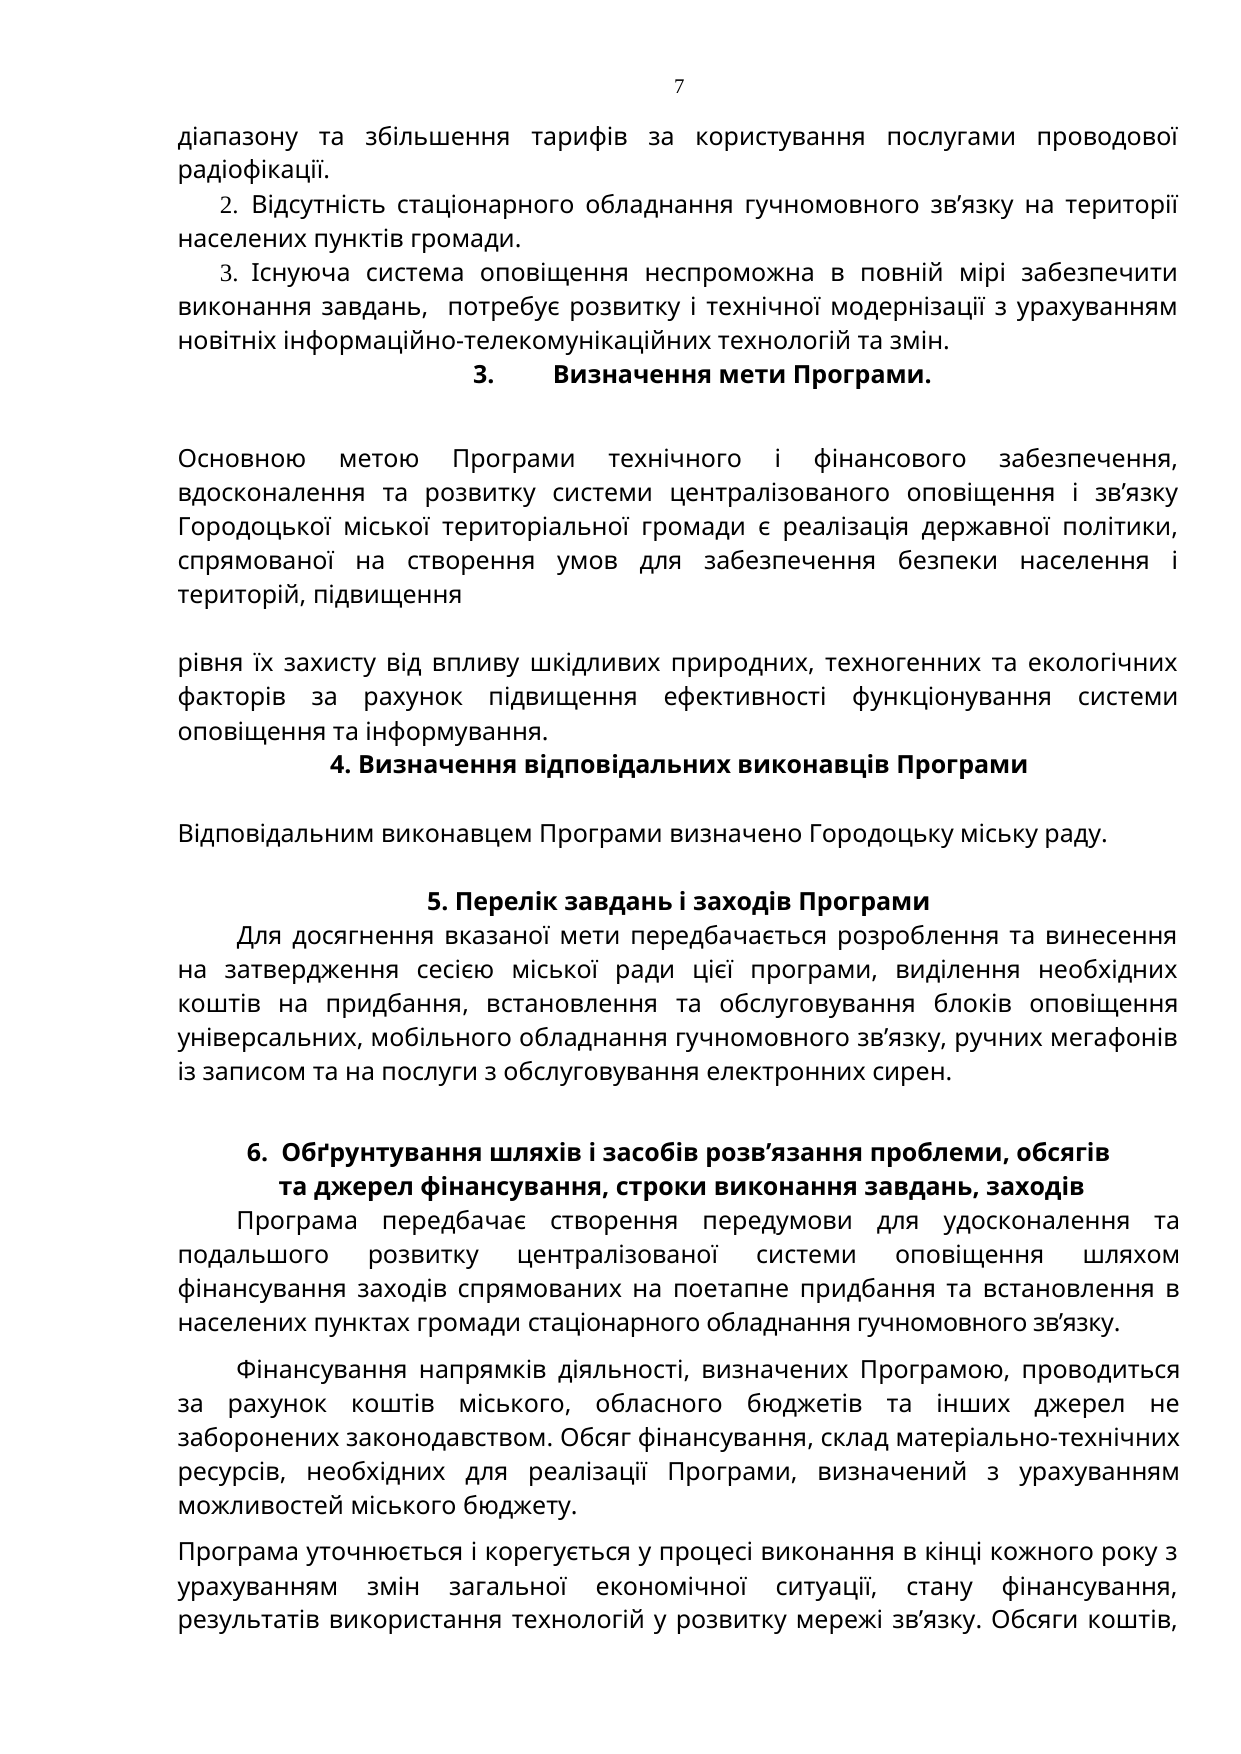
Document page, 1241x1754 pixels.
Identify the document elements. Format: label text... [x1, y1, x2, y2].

text Основною метою Програми технічного і фінансового забезпечення, вдосконалення та розвитку системи централізованого оповіщення і зв’язку Городоцької міської територіальної громади є реалізація державної політики, спрямованої на створення умов для забезпечення безпеки населення і територій, підвищення [177, 441, 1179, 611]
list Визначення відповідальних виконавців Програми [177, 747, 1181, 781]
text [177, 1534, 1179, 1636]
text Програма передбачає створення передумови для удосконалення та подальшого розвитку централізованої системи оповіщення шляхом фінансування заходів спрямованих на поетапне придбання та встановлення в населених пунктах громади стаціонарного обладнання гучномовного зв’язку. [177, 1202, 1181, 1339]
text рівня їх захисту від впливу шкідливих природних, техногенних та екологічних факторів за рахунок підвищення ефективності функціонування системи оповіщення та інформування. [177, 645, 1179, 747]
text 5. Перелік завдань і заходів Програми [177, 883, 1180, 917]
text Для досягнення вказаної мети передбачається розроблення та винесення на затвердження сесією міської ради цієї програми, виділення необхідних коштів на придбання, встановлення та обслуговування блоків оповіщення універсальних, мобільного обладнання гучномовного зв’язку, ручних мегафонів із записом та на послуги з обслуговування електронних сирен. [177, 917, 1179, 1088]
text та джерел фінансування, строки виконання завдань, заходів [177, 1168, 1180, 1202]
list Відсутність стаціонарного обладнання гучномовного зв’язку на території населених пунктів громади. [177, 186, 1179, 254]
text 6. Обґрунтування шляхів і засобів розв’язання проблеми, обсягів [177, 1134, 1180, 1168]
list Існуюча система оповіщення неспроможна в повній мірі забезпечити виконання завдань, потребує розвитку і технічної модернізації з урахуванням новітніх інформаційно-телекомунікаційних технологій та змін. [177, 254, 1179, 357]
text Відповідальним виконавцем Програми визначено Городоцьку міську раду. [177, 815, 1179, 849]
list Визначення мети Програми. [215, 357, 1190, 391]
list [177, 118, 1179, 186]
text Фінансування напрямків діяльності, визначених Програмою, проводиться за рахунок коштів міського, обласного бюджетів та інших джерел не заборонених законодавством. Обсяг фінансування, склад матеріально-технічних ресурсів, необхідних для реалізації Програми, визначений з урахуванням можливостей міського бюджету. [177, 1351, 1181, 1522]
